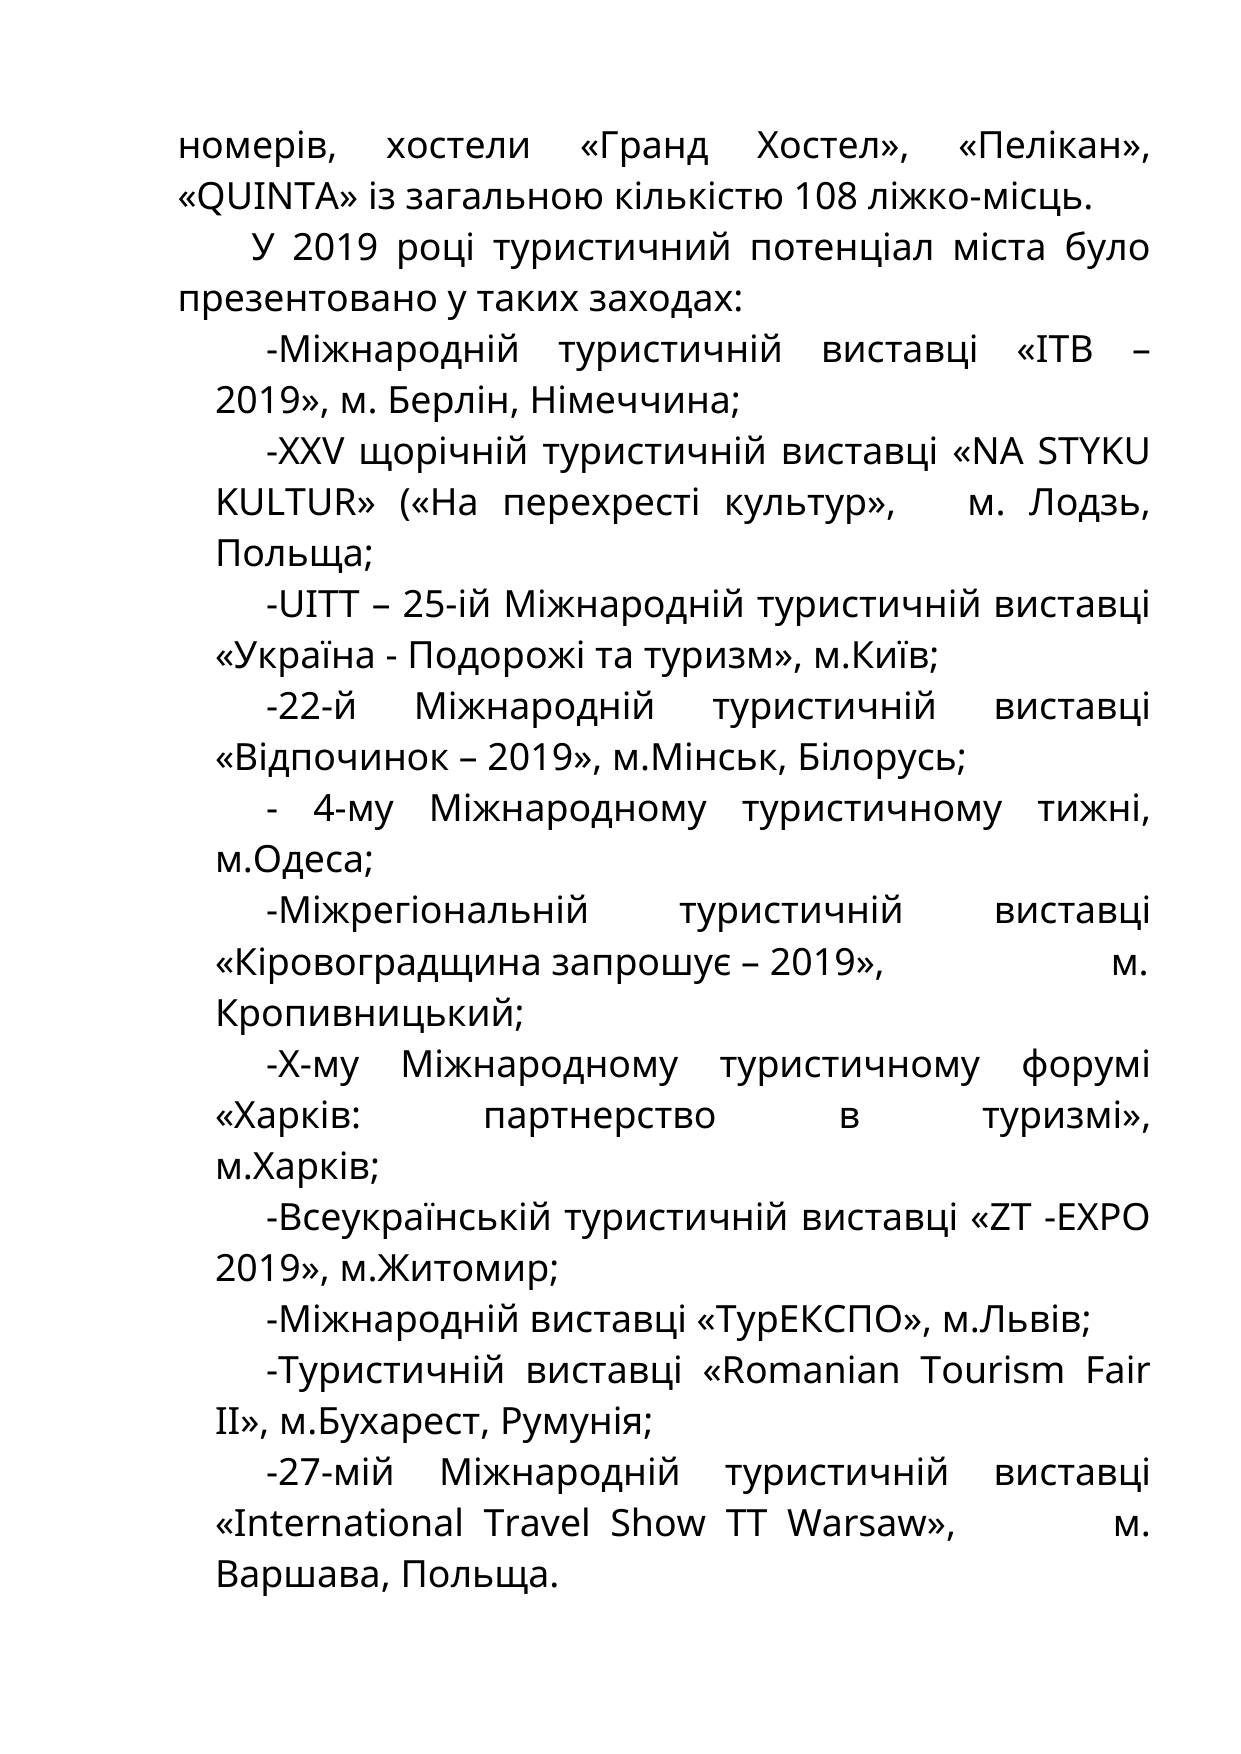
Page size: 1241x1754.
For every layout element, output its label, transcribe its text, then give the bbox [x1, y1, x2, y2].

text -Міжнародній виставці «ТурЕКСПО», м.Львів; [215, 1292, 1152, 1343]
text -22-й Міжнародній туристичній виставці «Відпочинок – 2019», м.Мінськ, Білорусь; [215, 679, 1152, 782]
text -Міжрегіональній туристичній виставці «Кіровоградщина запрошує – 2019», м. Кропивницький; [215, 884, 1152, 1037]
text -XXV щорічній туристичній виставці «NA STYKU KULTUR» («На перехресті культур», м. Лодзь, Польща; [215, 424, 1152, 577]
text -Міжнародній туристичній виставці «ІТВ – 2019», м. Берлін, Німеччина; [215, 322, 1152, 424]
text -27-мій Міжнародній туристичній виставці «International Travel Show TT Warsaw», м. Варшава, Польща. [215, 1445, 1152, 1598]
text -Туристичній виставці «Romanian Tourism Fair II», м.Бухарест, Румунія; [215, 1343, 1152, 1445]
text -UITT – 25-ій Міжнародній туристичній виставці «Україна - Подорожі та туризм», м.Київ; [215, 577, 1152, 679]
text У 2019 році туристичний потенціал міста було презентовано у таких заходах: [177, 220, 1152, 322]
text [177, 118, 1152, 220]
text - 4-му Міжнародному туристичному тижні, м.Одеса; [215, 782, 1152, 884]
text -X-му Міжнародному туристичному форумі «Харків: партнерство в туризмі», м.Харків; [215, 1037, 1152, 1190]
text -Всеукраїнській туристичній виставці «ZT -EXPO 2019», м.Житомир; [215, 1190, 1152, 1292]
